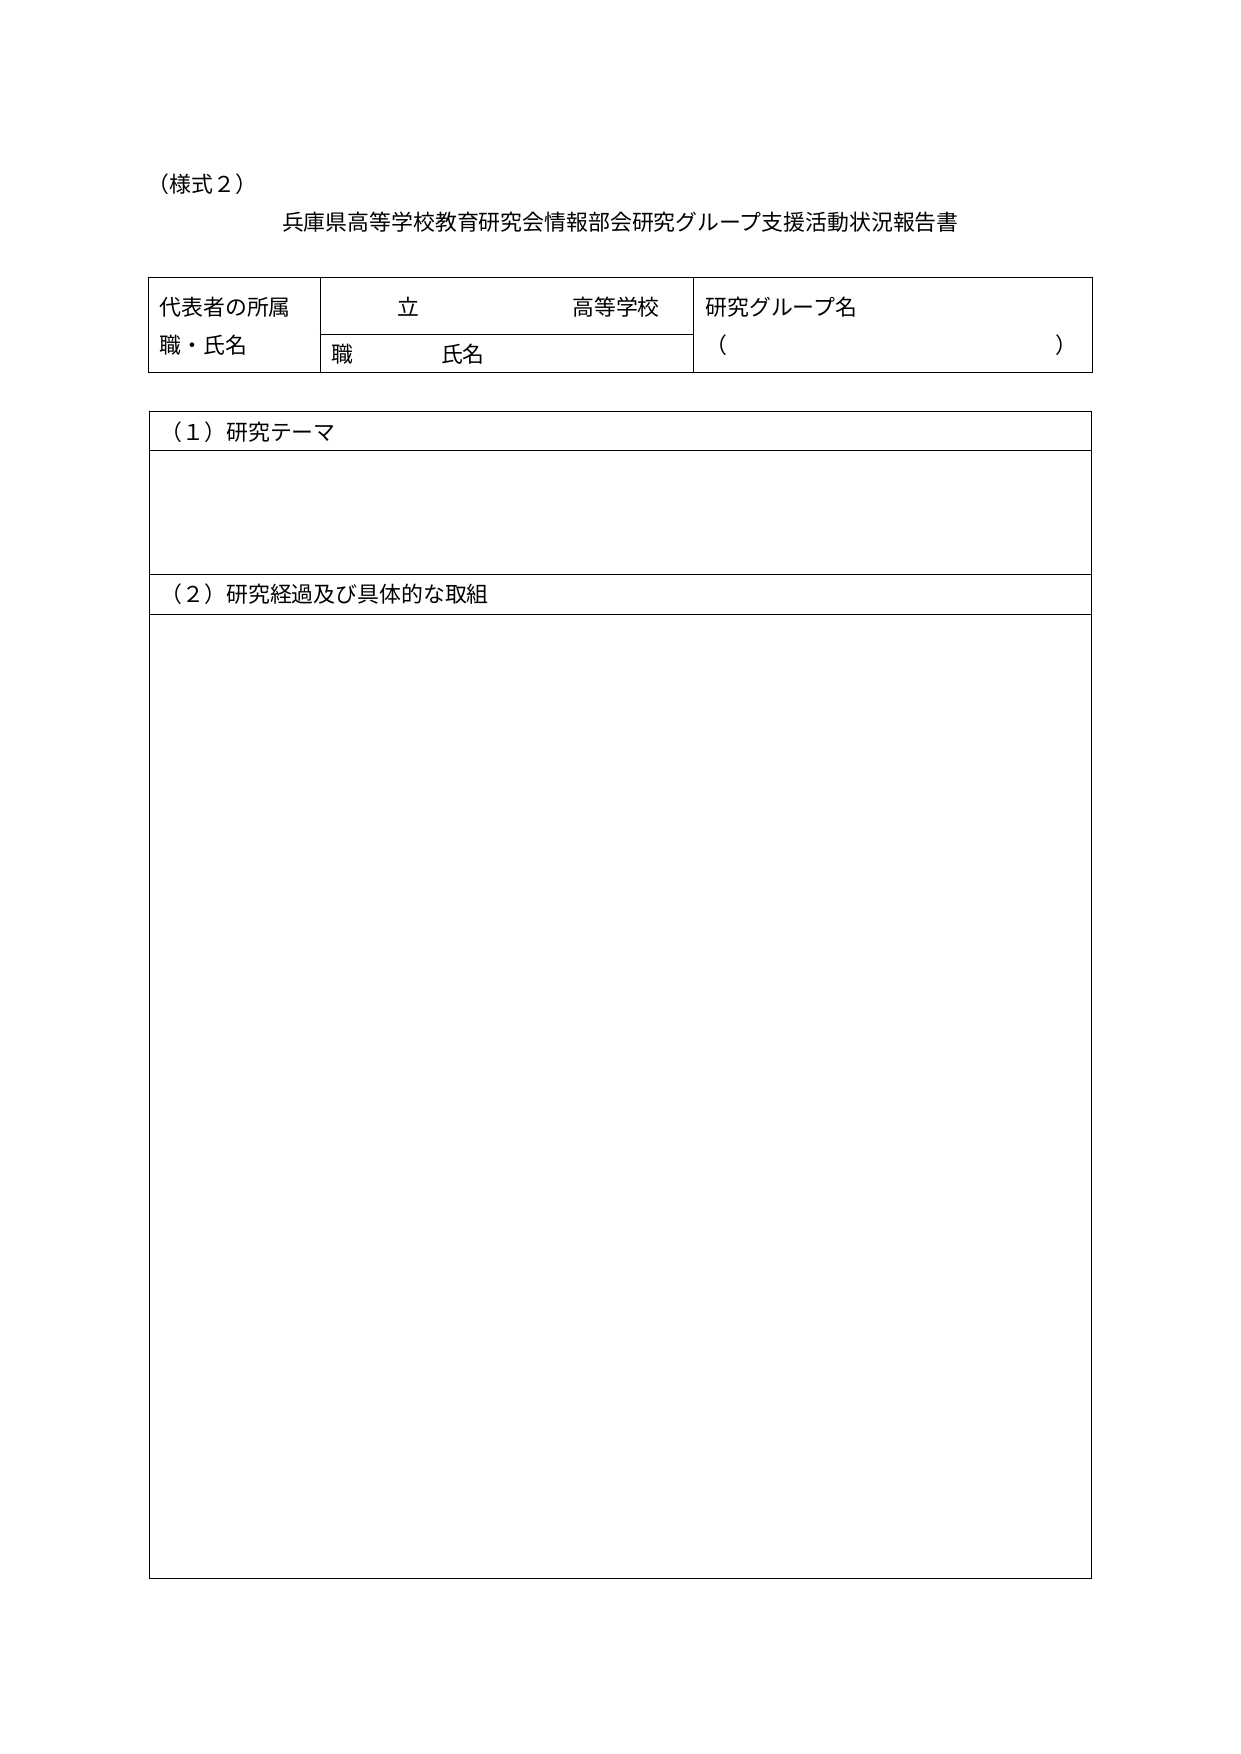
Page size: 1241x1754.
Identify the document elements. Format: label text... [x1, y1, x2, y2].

table_cell [150, 451, 1091, 573]
text 兵庫県高等学校教育研究会情報部会研究グループ支援活動状況報告書 [148, 202, 1092, 239]
table_header （１）研究テーマ [150, 412, 1091, 450]
table_cell [150, 615, 1091, 1577]
table_cell （２）研究経過及び具体的な取組 [150, 575, 1091, 614]
table_header 研究グループ名 （ ） [694, 278, 1092, 372]
table_cell 職 氏名 [321, 335, 693, 372]
table_header 立 高等学校 [321, 278, 693, 333]
table_header 代表者の所属 職・氏名 [149, 278, 320, 372]
text （様式２） [148, 164, 1092, 202]
